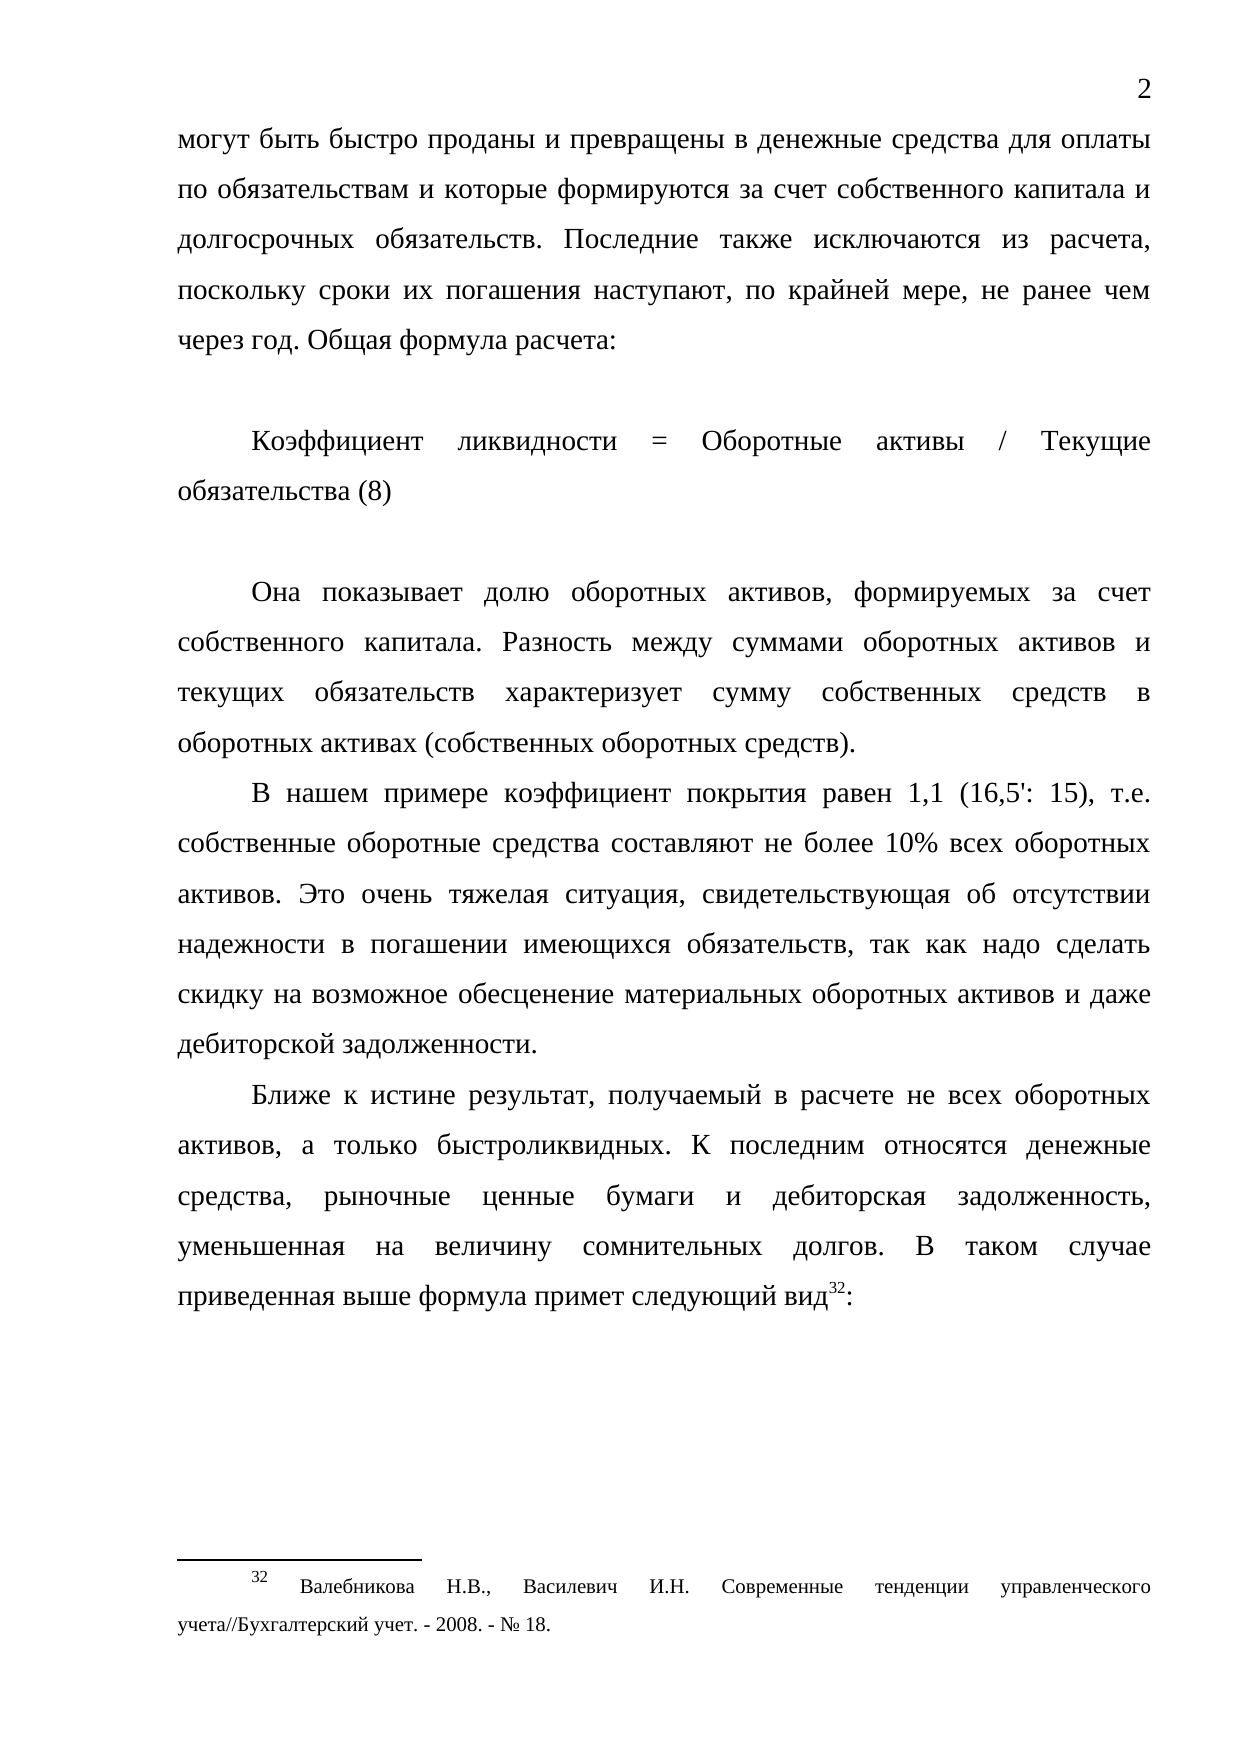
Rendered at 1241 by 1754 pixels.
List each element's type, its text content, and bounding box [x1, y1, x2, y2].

text В нашем примере коэффициент покрытия равен 1,1 (16,5': 15), т.е. собственные оборотные средства составляют не более 10% всех оборотных активов. Это очень тяжелая ситуация, свидетельствующая об отсутствии надежности в погашении имеющихся обязательств, так как надо сделать скидку на возможное обесценение материальных оборотных активов и даже дебиторской задолженности. [177, 775, 1152, 1060]
text Она показывает долю оборотных активов, формируемых за счет собственного капитала. Разность между суммами оборотных активов и текущих обязательств характеризует сумму собственных средств в оборотных активах (собственных оборотных средств). [177, 574, 1152, 758]
text Ближе к истине результат, получаемый в расчете не всех оборотных активов, а только быстроликвидных. К последним относятся денежные средства, рыночные ценные бумаги и дебиторская задолженность, уменьшенная на величину сомнительных долгов. В таком случае приведенная выше формула примет следующий вид: [177, 1077, 1152, 1312]
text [177, 121, 1152, 356]
text Коэффициент ликвидности = Оборотные активы / Текущие обязательства (8) [177, 423, 1152, 507]
